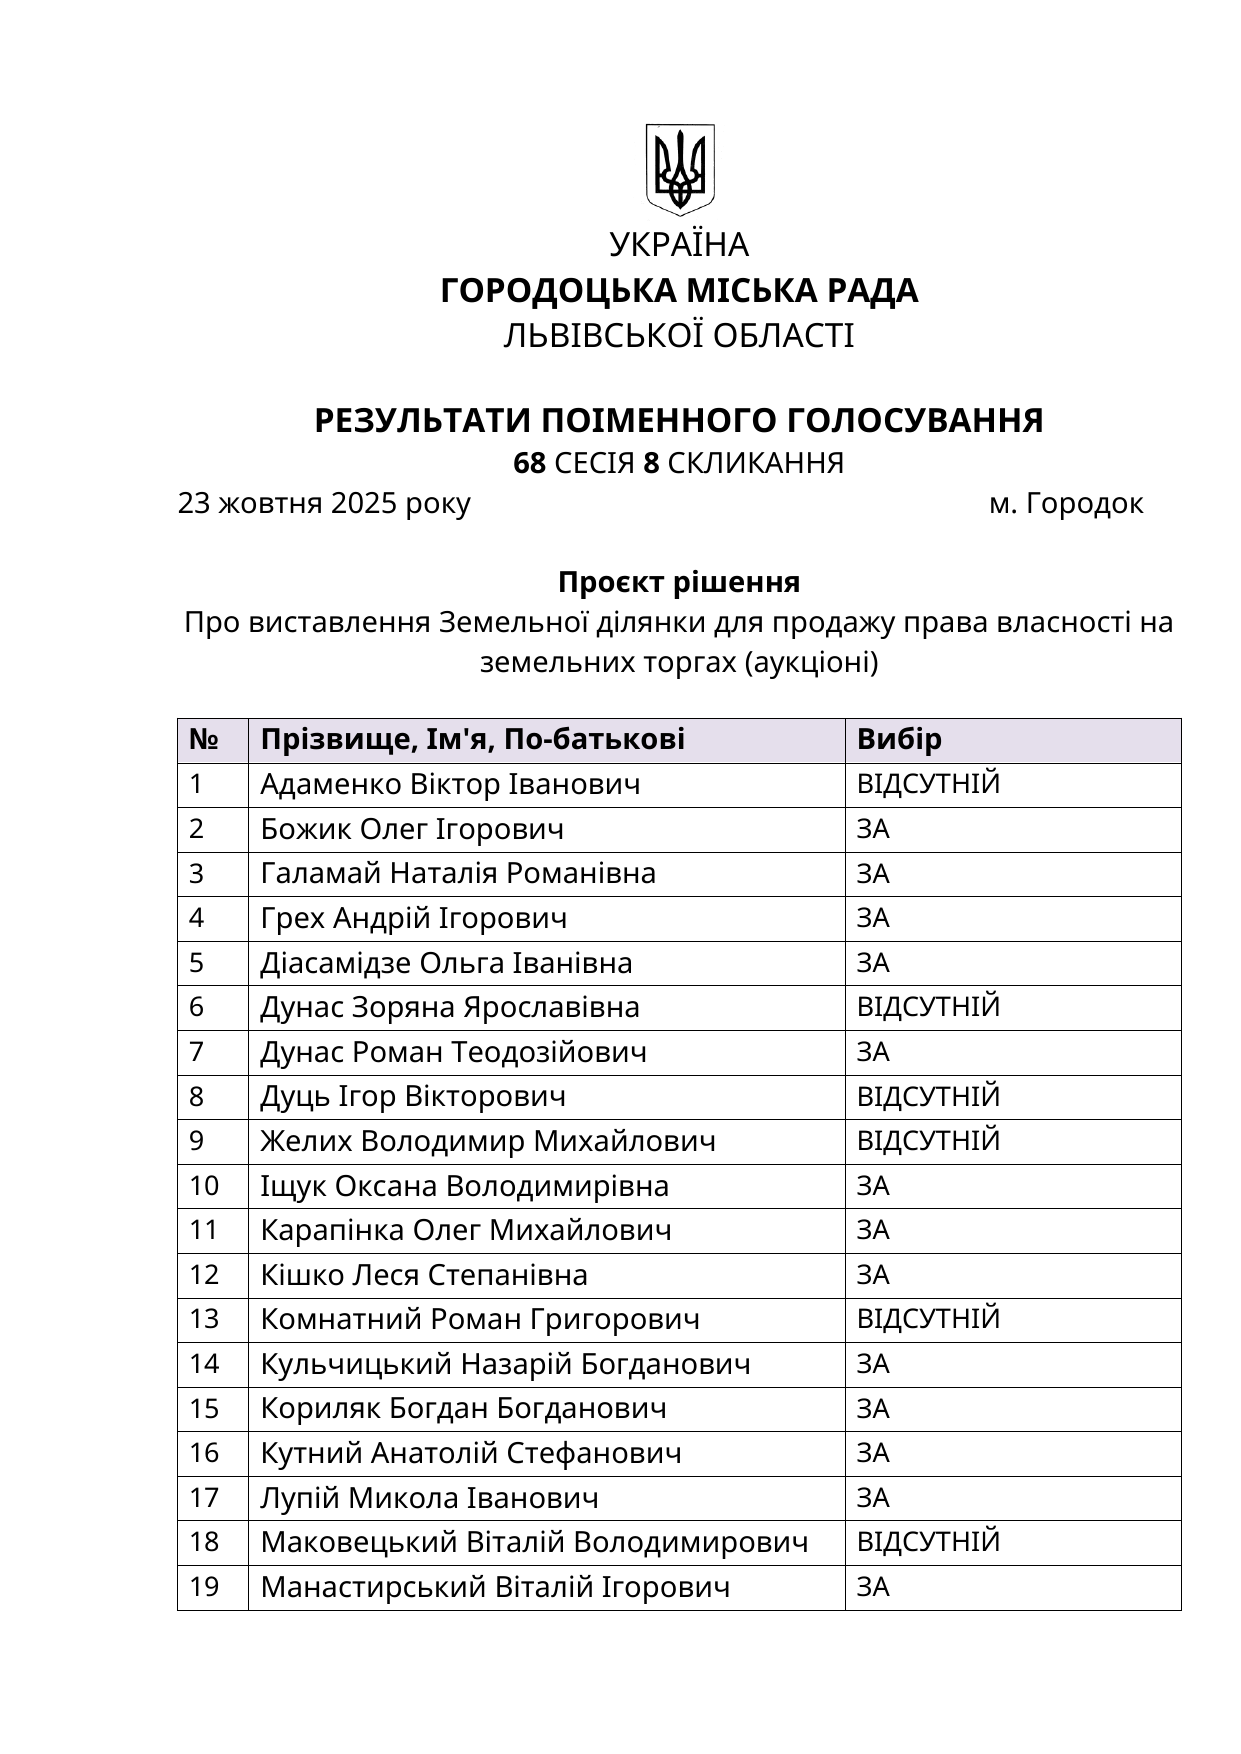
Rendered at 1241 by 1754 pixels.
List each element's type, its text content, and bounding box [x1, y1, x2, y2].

table_cell 18 [178, 1521, 248, 1565]
table_cell Кориляк Богдан Богданович [249, 1388, 845, 1431]
table_cell Божик Олег Ігорович [249, 808, 845, 852]
table_cell ЗА [846, 1566, 1181, 1609]
table_cell 8 [178, 1076, 248, 1119]
table_header Вибір [846, 719, 1181, 762]
table_cell ЗА [846, 897, 1181, 941]
table_cell Комнатний Роман Григорович [249, 1299, 845, 1342]
table_cell ЗА [846, 1388, 1181, 1431]
table_cell ЗА [846, 1254, 1181, 1297]
text УКРАЇНА [177, 221, 1181, 266]
table_cell ЗА [846, 853, 1181, 896]
table_cell 3 [178, 853, 248, 896]
text Про виставлення Земельної ділянки для продажу права власності на земельних торгах (аукціоні) [177, 601, 1181, 681]
table_cell 11 [178, 1209, 248, 1253]
table_cell 14 [178, 1343, 248, 1387]
table_cell Дунас Роман Теодозійович [249, 1031, 845, 1074]
text РЕЗУЛЬТАТИ ПОІМЕННОГО ГОЛОСУВАННЯ [177, 397, 1181, 442]
table_cell ЗА [846, 942, 1181, 985]
table_cell 15 [178, 1388, 248, 1431]
table_cell Іщук Оксана Володимирівна [249, 1165, 845, 1208]
table_cell Лупій Микола Іванович [249, 1477, 845, 1520]
table_cell Діасамідзе Ольга Іванівна [249, 942, 845, 985]
table_cell 1 [178, 764, 248, 807]
table_cell ВІДСУТНІЙ [846, 764, 1181, 807]
text ГОРОДОЦЬКА МІСЬКА РАДА [177, 266, 1181, 312]
table_cell Желих Володимир Михайлович [249, 1120, 845, 1164]
table_cell Грех Андрій Ігорович [249, 897, 845, 941]
table_cell ВІДСУТНІЙ [846, 1076, 1181, 1119]
text 23 жовтня 2025 року м. Городок [177, 482, 1181, 522]
table_cell 9 [178, 1120, 248, 1164]
table_cell ЗА [846, 1477, 1181, 1520]
table_cell Кутний Анатолій Стефанович [249, 1432, 845, 1476]
table_cell ЗА [846, 1209, 1181, 1253]
table_cell 2 [178, 808, 248, 852]
table_cell ВІДСУТНІЙ [846, 1120, 1181, 1164]
table_cell Карапінка Олег Михайлович [249, 1209, 845, 1253]
table_cell Дуць Ігор Вікторович [249, 1076, 845, 1119]
table_header № [178, 719, 248, 762]
table_cell 4 [178, 897, 248, 941]
table_cell 17 [178, 1477, 248, 1520]
table_cell ВІДСУТНІЙ [846, 986, 1181, 1030]
table_cell ВІДСУТНІЙ [846, 1299, 1181, 1342]
table_cell 19 [178, 1566, 248, 1609]
table_cell ВІДСУТНІЙ [846, 1521, 1181, 1565]
table_cell 6 [178, 986, 248, 1030]
table_cell Дунас Зоряна Ярославівна [249, 986, 845, 1030]
table_header Прізвище, Ім'я, По-батькові [249, 719, 845, 762]
table_cell 7 [178, 1031, 248, 1074]
table_cell 10 [178, 1165, 248, 1208]
text 68 СЕСІЯ 8 СКЛИКАННЯ [177, 442, 1181, 482]
table_cell Кульчицький Назарій Богданович [249, 1343, 845, 1387]
table_cell Галамай Наталія Романівна [249, 853, 845, 896]
text ЛЬВІВСЬКОЇ ОБЛАСТІ [177, 312, 1181, 357]
table_cell 16 [178, 1432, 248, 1476]
table_cell 13 [178, 1299, 248, 1342]
picture [633, 118, 726, 221]
table_cell 12 [178, 1254, 248, 1297]
text Проєкт рішення [177, 561, 1181, 601]
table_cell ЗА [846, 808, 1181, 852]
table_cell Маковецький Віталій Володимирович [249, 1521, 845, 1565]
table_cell Манастирський Віталій Ігорович [249, 1566, 845, 1609]
table_cell Адаменко Віктор Іванович [249, 764, 845, 807]
table_cell ЗА [846, 1343, 1181, 1387]
table_cell ЗА [846, 1165, 1181, 1208]
table_cell 5 [178, 942, 248, 985]
table_cell ЗА [846, 1432, 1181, 1476]
table_cell ЗА [846, 1031, 1181, 1074]
table_cell Кішко Леся Степанівна [249, 1254, 845, 1297]
